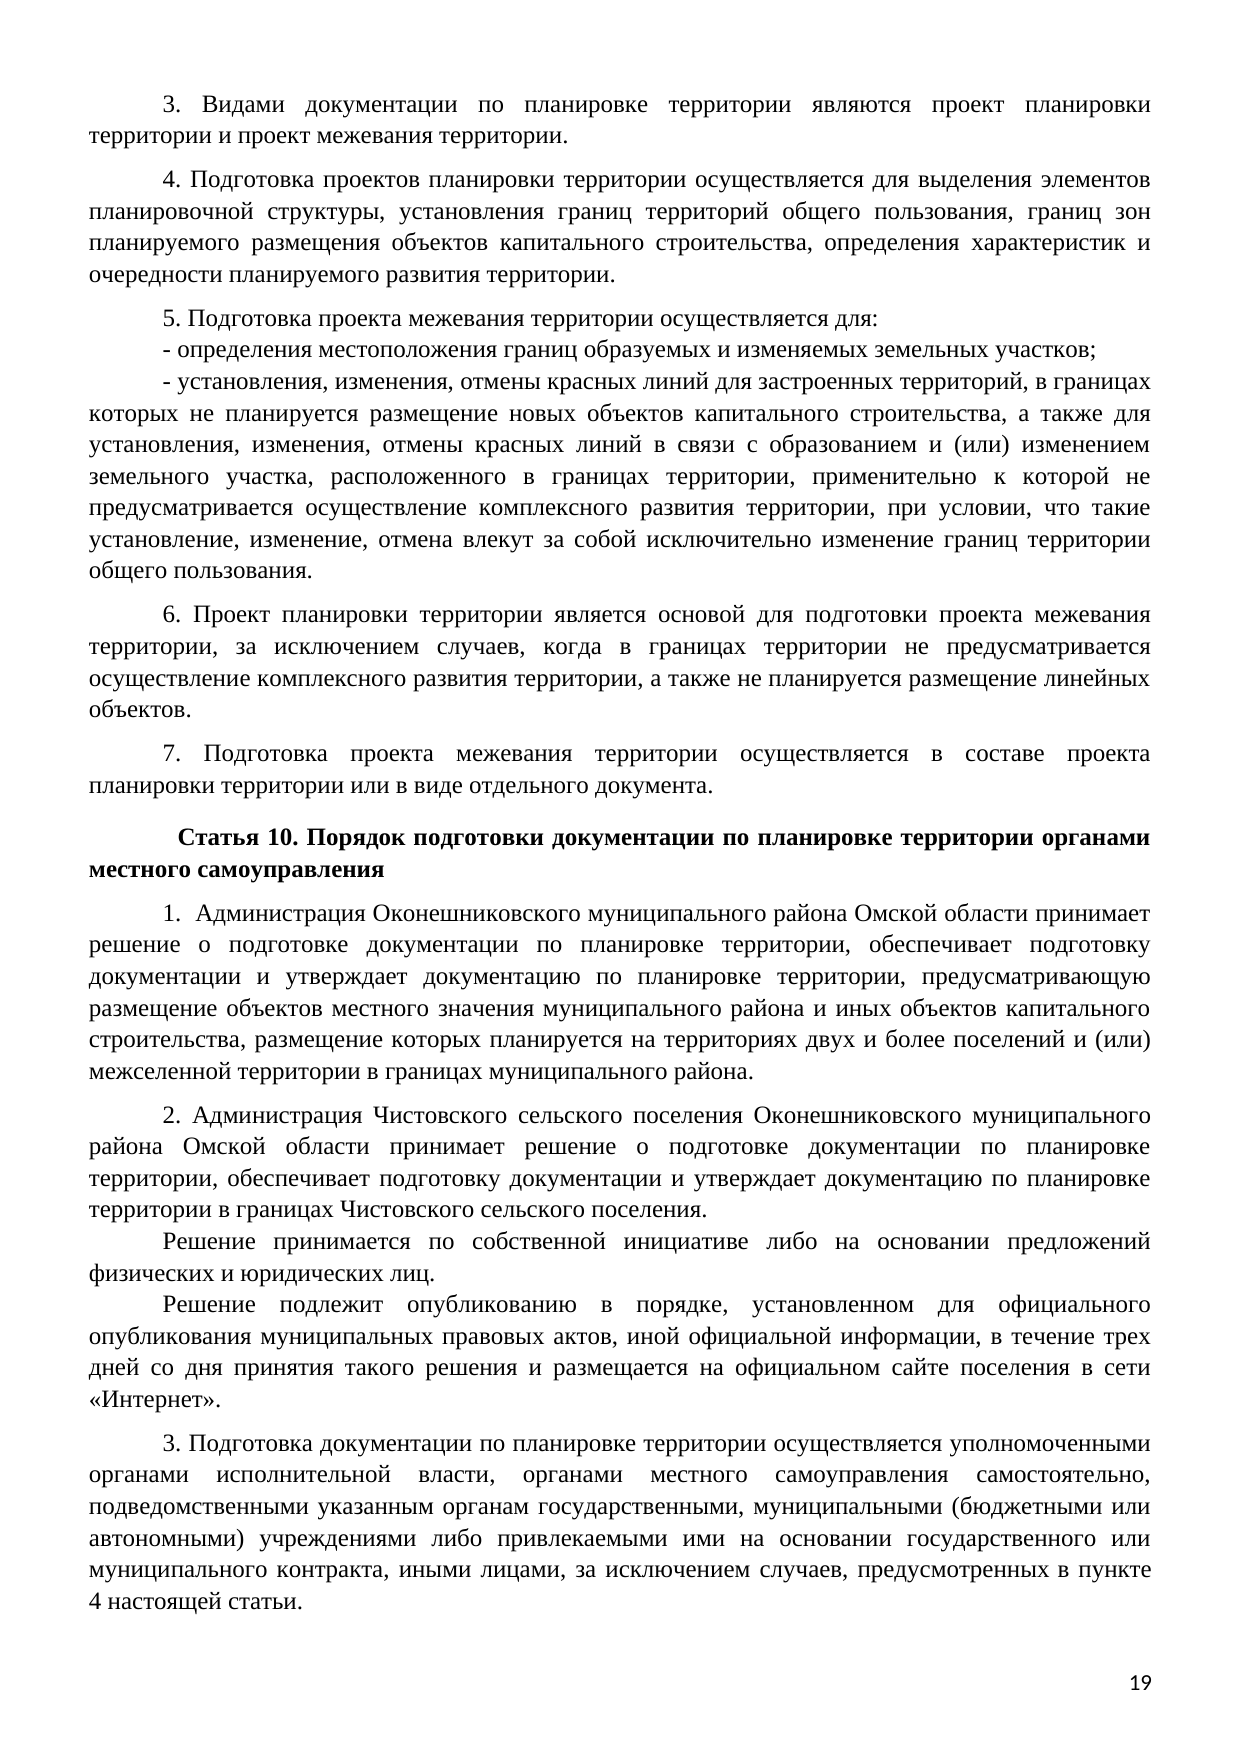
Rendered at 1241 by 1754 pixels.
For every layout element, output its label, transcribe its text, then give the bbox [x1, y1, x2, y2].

text - определения местоположения границ образуемых и изменяемых земельных участков; [89, 334, 1152, 363]
text 3. Подготовка документации по планировке территории осуществляется уполномоченными органами исполнительной власти, органами местного самоуправления самостоятельно, подведомственными указанным органам государственными, муниципальными (бюджетными или автономными) учреждениями либо привлекаемыми ими на основании государственного или муниципального контракта, иными лицами, за исключением случаев, предусмотренных в пункте 4 настоящей статьи. [89, 1428, 1152, 1614]
text 5. Подготовка проекта межевания территории осуществляется для: [89, 303, 1152, 332]
text - установления, изменения, отмены красных линий для застроенных территорий, в границах которых не планируется размещение новых объектов капитального строительства, а также для установления, изменения, отмены красных линий в связи с образованием и (или) изменением земельного участка, расположенного в границах территории, применительно к которой не предусматривается осуществление комплексного развития территории, при условии, что такие установление, изменение, отмена влекут за собой исключительно изменение границ территории общего пользования. [89, 366, 1152, 584]
text 6. Проект планировки территории является основой для подготовки проекта межевания территории, за исключением случаев, когда в границах территории не предусматривается осуществление комплексного развития территории, а также не планируется размещение линейных объектов. [89, 599, 1152, 723]
text 4. Подготовка проектов планировки территории осуществляется для выделения элементов планировочной структуры, установления границ территорий общего пользования, границ зон планируемого размещения объектов капитального строительства, определения характеристик и очередности планируемого развития территории. [89, 164, 1152, 288]
text 7. Подготовка проекта межевания территории осуществляется в составе проекта планировки территории или в виде отдельного документа. [89, 738, 1152, 799]
text 2. Администрация Чистовского сельского поселения Оконешниковского муниципального района Омской области принимает решение о подготовке документации по планировке территории, обеспечивает подготовку документации и утверждает документацию по планировке территории в границах Чистовского сельского поселения. [89, 1100, 1152, 1223]
text 1. Администрация Оконешниковского муниципального района Омской области принимает решение о подготовке документации по планировке территории, обеспечивает подготовку документации и утверждает документацию по планировке территории, предусматривающую размещение объектов местного значения муниципального района и иных объектов капитального строительства, размещение которых планируется на территориях двух и более поселений и (или) межселенной территории в границах муниципального района. [89, 898, 1152, 1084]
text Решение подлежит опубликованию в порядке, установленном для официального опубликования муниципальных правовых актов, иной официальной информации, в течение трех дней со дня принятия такого решения и размещается на официальном сайте поселения в сети «Интернет». [89, 1289, 1152, 1413]
text 3. Видами документации по планировке территории являются проект планировки территории и проект межевания территории. [89, 89, 1152, 149]
subtitle Статья 10. Порядок подготовки документации по планировке территории органами местного самоуправления [89, 822, 1152, 883]
text Решение принимается по собственной инициативе либо на основании предложений физических и юридических лиц. [89, 1226, 1152, 1286]
